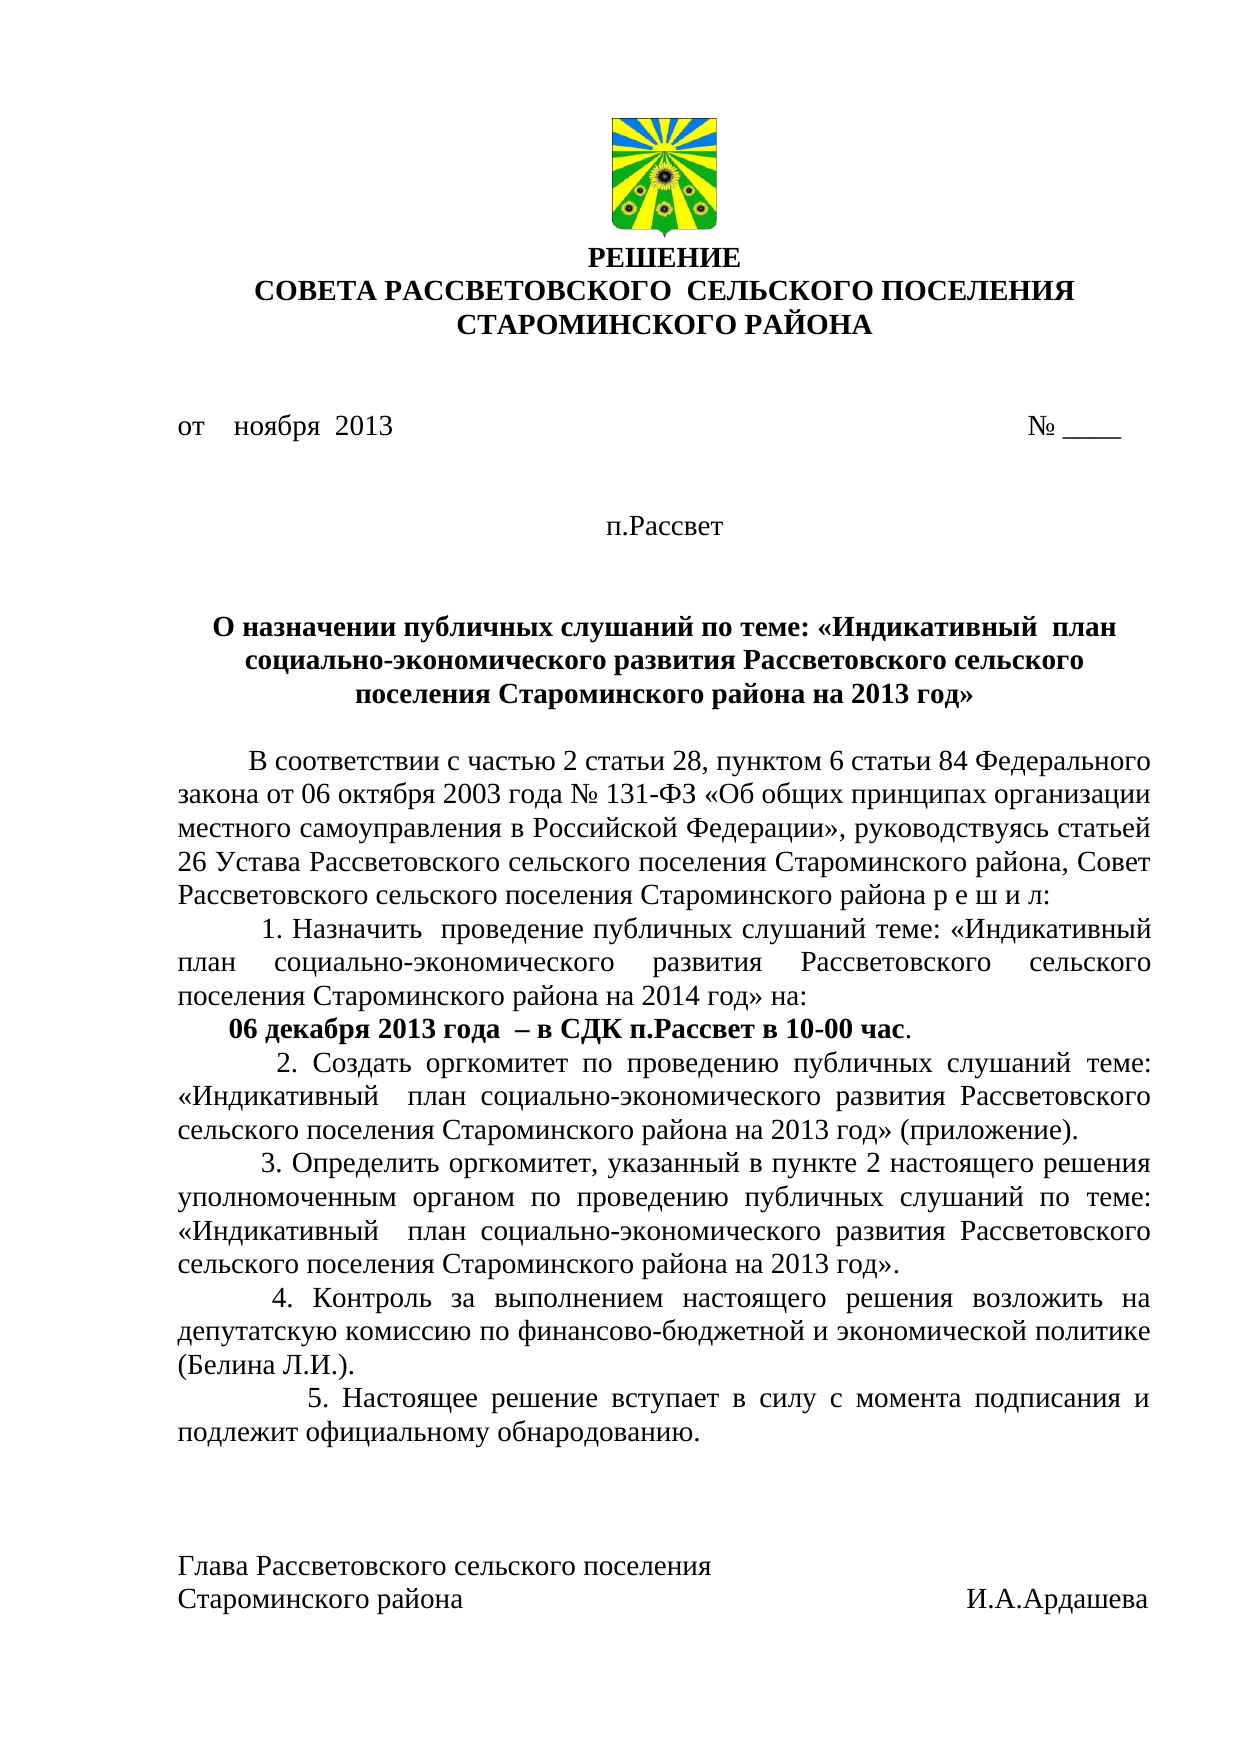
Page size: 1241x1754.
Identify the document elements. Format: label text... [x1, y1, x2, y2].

text 3. Определить оргкомитет, указанный в пункте 2 настоящего решения уполномоченным органом по проведению публичных слушаний по теме: «Индикативный план социально-экономического развития Рассветовского сельского поселения Староминского района на 2013 год». [177, 1146, 1152, 1280]
text В соответствии с частью 2 статьи 28, пунктом 6 статьи 84 Федерального закона от 06 октября 2003 года № 131-ФЗ «Об общих принципах организации местного самоуправления в Российской Федерации», руководствуясь статьей 26 Устава Рассветовского сельского поселения Староминского района, Совет Рассветовского сельского поселения Староминского района р е ш и л: [177, 743, 1152, 911]
text п.Рассвет [177, 508, 1152, 542]
text О назначении публичных слушаний по теме: «Индикативный план социально-экономического развития Рассветовского сельского поселения Староминского района на 2013 год» [177, 609, 1152, 709]
picture [612, 118, 717, 240]
text 06 декабря 2013 года – в СДК п.Рассвет в 10-00 час. [177, 1011, 1152, 1045]
text от ноября 2013 № ____ [177, 408, 1152, 441]
text 1. Назначить проведение публичных слушаний теме: «Индикативный план социально-экономического развития Рассветовского сельского поселения Староминского района на 2014 год» на: [177, 911, 1152, 1011]
title Староминского района И.А.Ардашева [177, 1582, 1152, 1615]
text РЕШЕНИЕ [177, 240, 1152, 273]
text 2. Создать оргкомитет по проведению публичных слушаний теме: «Индикативный план социально-экономического развития Рассветовского сельского поселения Староминского района на 2013 год» (приложение). [177, 1045, 1152, 1146]
title Глава Рассветовского сельского поселения [177, 1548, 1152, 1582]
text СОВЕТА РАССВЕТОВСКОГО СЕЛЬСКОГО ПОСЕЛЕНИЯ [177, 273, 1152, 307]
text 4. Контроль за выполнением настоящего решения возложить на депутатскую комиссию по финансово-бюджетной и экономической политике (Белина Л.И.). [177, 1280, 1152, 1380]
text СТАРОМИНСКОГО РАЙОНА [177, 307, 1152, 341]
text 5. Настоящее решение вступает в силу с момента подписания и подлежит официальному обнародованию. [177, 1380, 1152, 1447]
